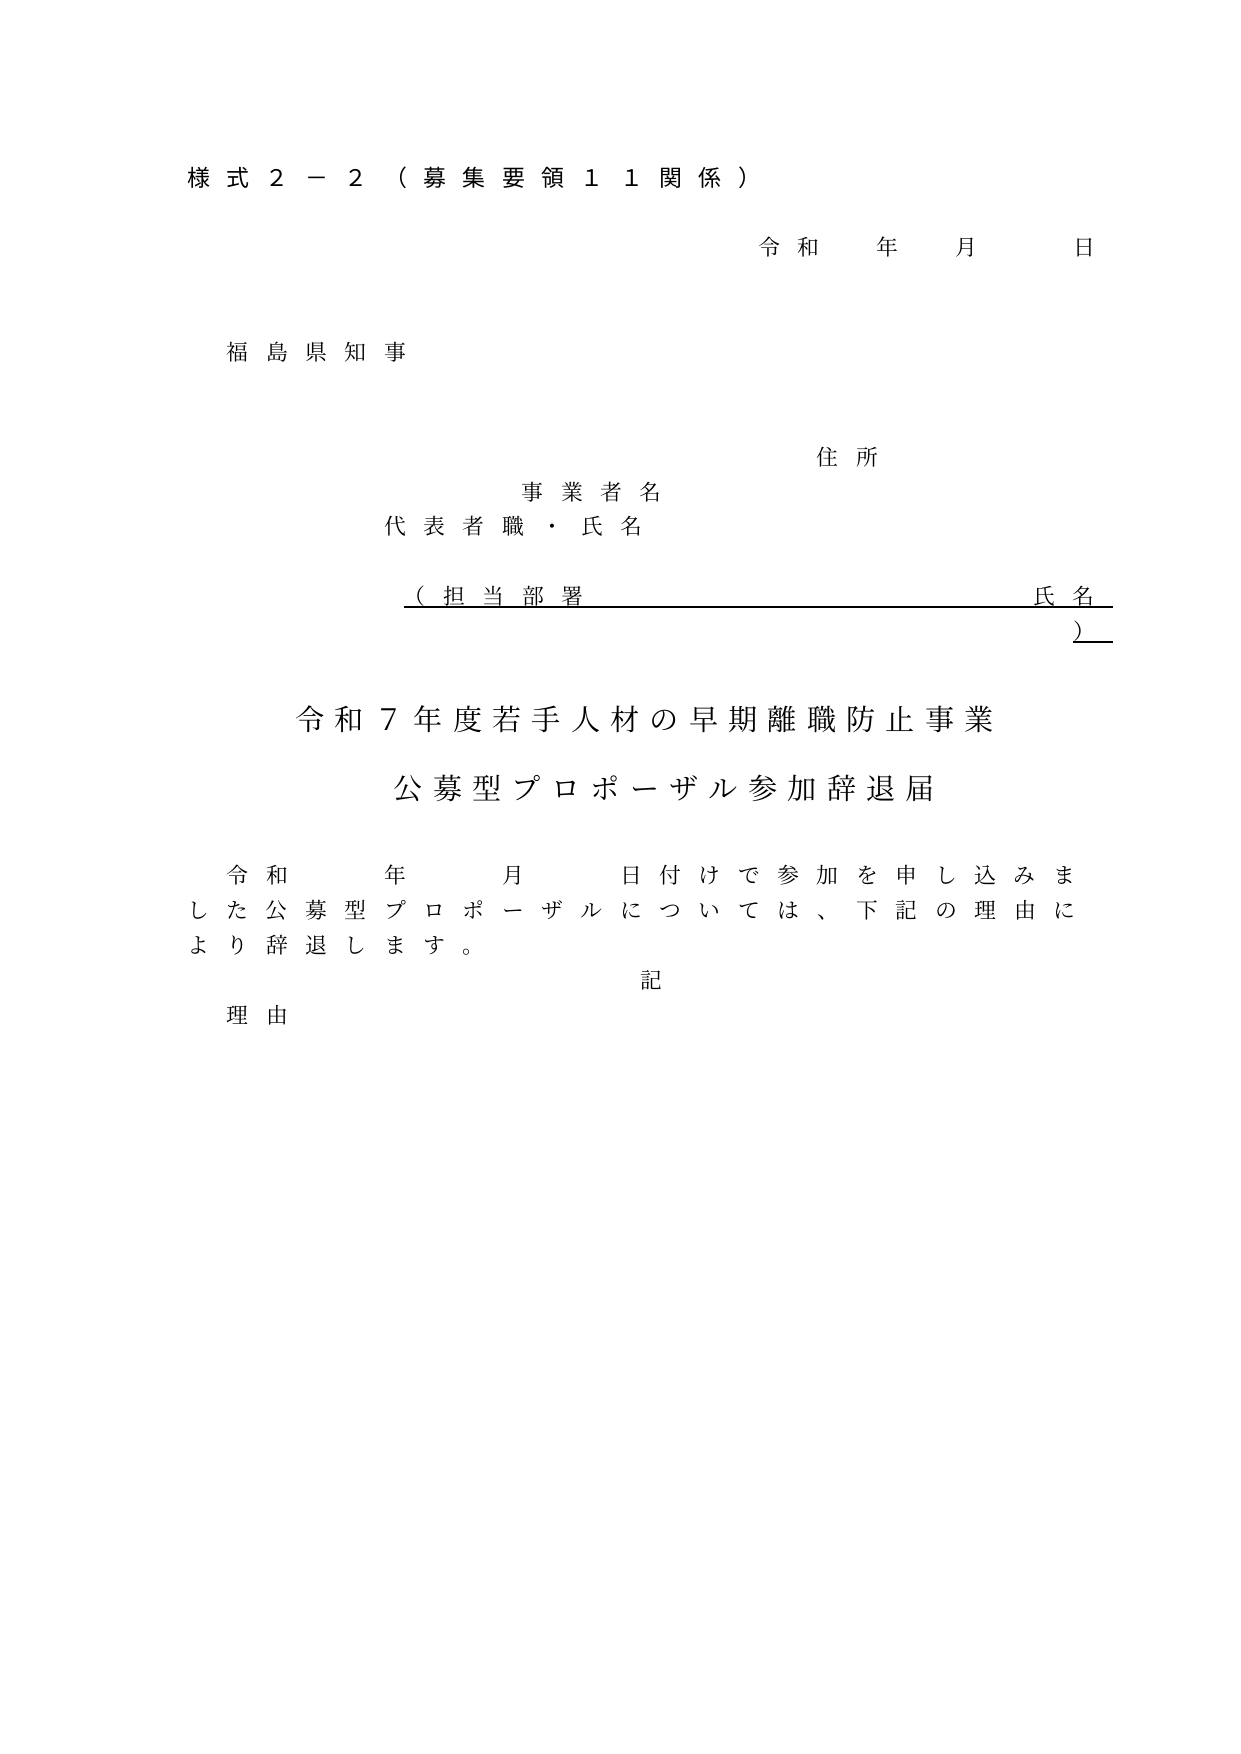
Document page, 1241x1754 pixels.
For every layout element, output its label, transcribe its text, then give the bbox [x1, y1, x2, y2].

text （担当部署 氏名 ） [187, 578, 1112, 647]
text 福島県知事 [187, 333, 1112, 368]
text 令和 年 月 日付けで参加を申し込みました公募型プロポーザルについては、下記の理由により辞退します。 [187, 857, 1112, 962]
text 住所 [187, 438, 1112, 473]
subtitle 様式２－２（募集要領１１関係） [187, 159, 1112, 194]
text 事業者名 [503, 473, 1112, 508]
text 代表者職・氏名 [187, 508, 1112, 543]
text 公募型プロポーザル参加辞退届 [187, 752, 1112, 822]
text 記 [187, 962, 1112, 996]
text 理由 [187, 996, 1112, 1031]
text 令和 年 月 日 [187, 229, 1112, 264]
text 令和７年度若手人材の早期離職防止事業 [187, 682, 1112, 752]
